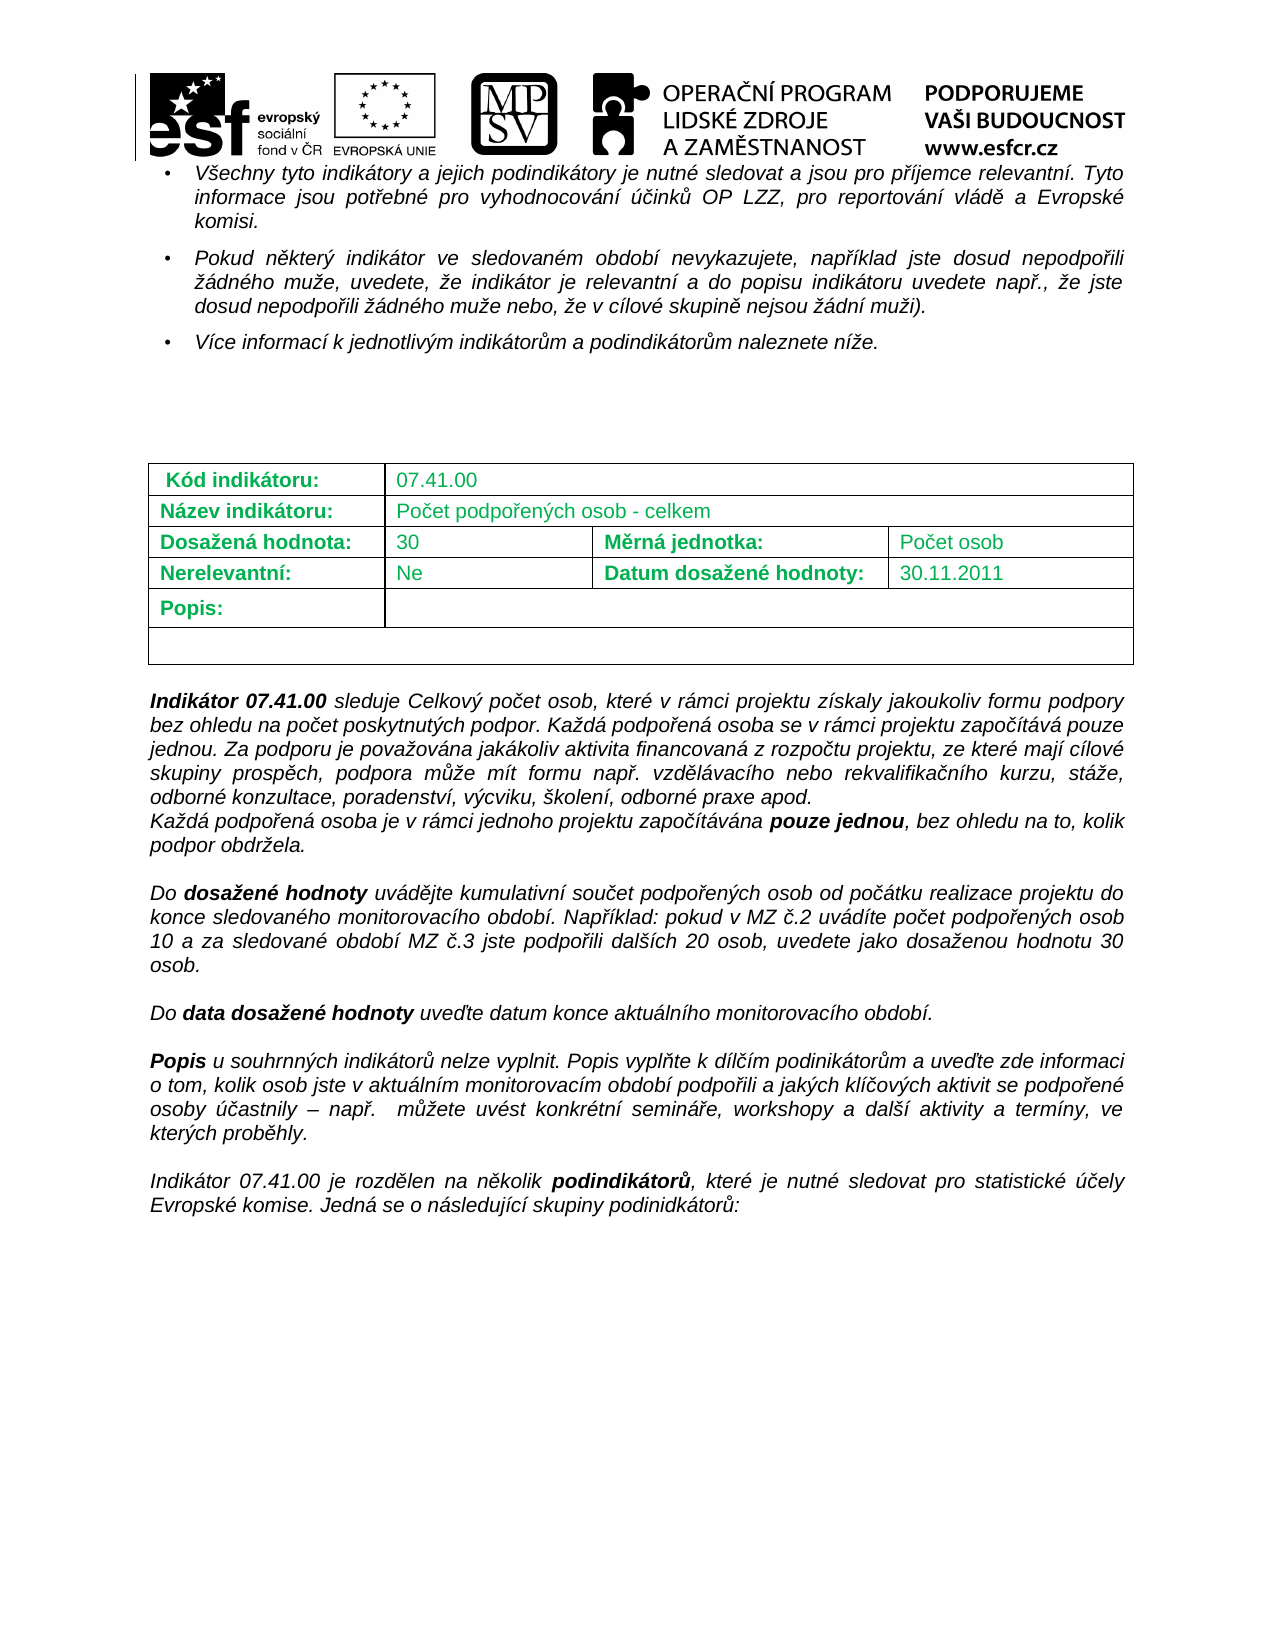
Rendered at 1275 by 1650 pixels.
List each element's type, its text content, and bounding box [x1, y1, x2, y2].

list Více informací k jednotlivým indikátorům a podindikátorům naleznete níže. [163, 330, 1125, 354]
list Všechny tyto indikátory a jejich podindikátory je nutné sledovat a jsou pro příjemce relevantní. Tyto informace jsou potřebné pro vyhodnocování účinků OP LZZ, pro reportování vládě a Evropské komisi. [163, 161, 1125, 233]
table_cell Popis: [149, 589, 384, 627]
text Do data dosažené hodnoty uveďte datum konce aktuálního monitorovacího období. [150, 1001, 1125, 1025]
table_cell Ne [386, 558, 592, 588]
table_cell Počet osob [889, 527, 1133, 557]
picture [150, 73, 1125, 161]
table_cell Měrná jednotka: [593, 527, 888, 557]
table_cell Název indikátoru: [149, 496, 384, 526]
table_cell Datum dosažené hodnoty: [593, 558, 888, 588]
table_cell 30.11.2011 [889, 558, 1133, 588]
table_cell [386, 589, 1133, 627]
table_cell Počet podpořených osob - celkem [386, 496, 1133, 526]
table_cell 30 [386, 527, 592, 557]
table_cell [149, 628, 1133, 664]
text Do dosažené hodnoty uvádějte kumulativní součet podpořených osob od počátku realizace projektu do konce sledovaného monitorovacího období. Například: pokud v MZ č.2 uvádíte počet podpořených osob 10 a za sledované období MZ č.3 jste podpořili dalších 20 osob, uvedete jako dosaženou hodnotu 30 osob. [150, 881, 1125, 977]
text Každá podpořená osoba je v rámci jednoho projektu započítávána pouze jednou, bez ohledu na to, kolik podpor obdržela. [150, 809, 1125, 857]
text Popis u souhrnných indikátorů nelze vyplnit. Popis vyplňte k dílčím podinikátorům a uveďte zde informaci o tom, kolik osob jste v aktuálním monitorovacím období podpořili a jakých klíčových aktivit se podpořené osoby účastnily – např. můžete uvést konkrétní semináře, workshopy a další aktivity a termíny, ve kterých proběhly. [150, 1049, 1125, 1144]
table_cell Dosažená hodnota: [149, 527, 384, 557]
list Pokud některý indikátor ve sledovaném období nevykazujete, například jste dosud nepodpořili žádného muže, uvedete, že indikátor je relevantní a do popisu indikátoru uvedete např., že jste dosud nepodpořili žádného muže nebo, že v cílové skupině nejsou žádní muži). [163, 245, 1125, 317]
text Indikátor 07.41.00 je rozdělen na několik podindikátorů, které je nutné sledovat pro statistické účely Evropské komise. Jedná se o následující skupiny podinidkátorů: [150, 1168, 1125, 1216]
table_cell Nerelevantní: [149, 558, 384, 588]
table_header 07.41.00 [386, 464, 1133, 494]
text Indikátor 07.41.00 sleduje Celkový počet osob, které v rámci projektu získaly jakoukoliv formu podpory bez ohledu na počet poskytnutých podpor. Každá podpořená osoba se v rámci projektu započítává pouze jednou. Za podporu je považována jakákoliv aktivita financovaná z rozpočtu projektu, ze které mají cílové skupiny prospěch, podpora může mít formu např. vzdělávacího nebo rekvalifikačního kurzu, stáže, odborné konzultace, poradenství, výcviku, školení, odborné praxe apod. [150, 689, 1125, 809]
table_header Kód indikátoru: [149, 464, 384, 494]
